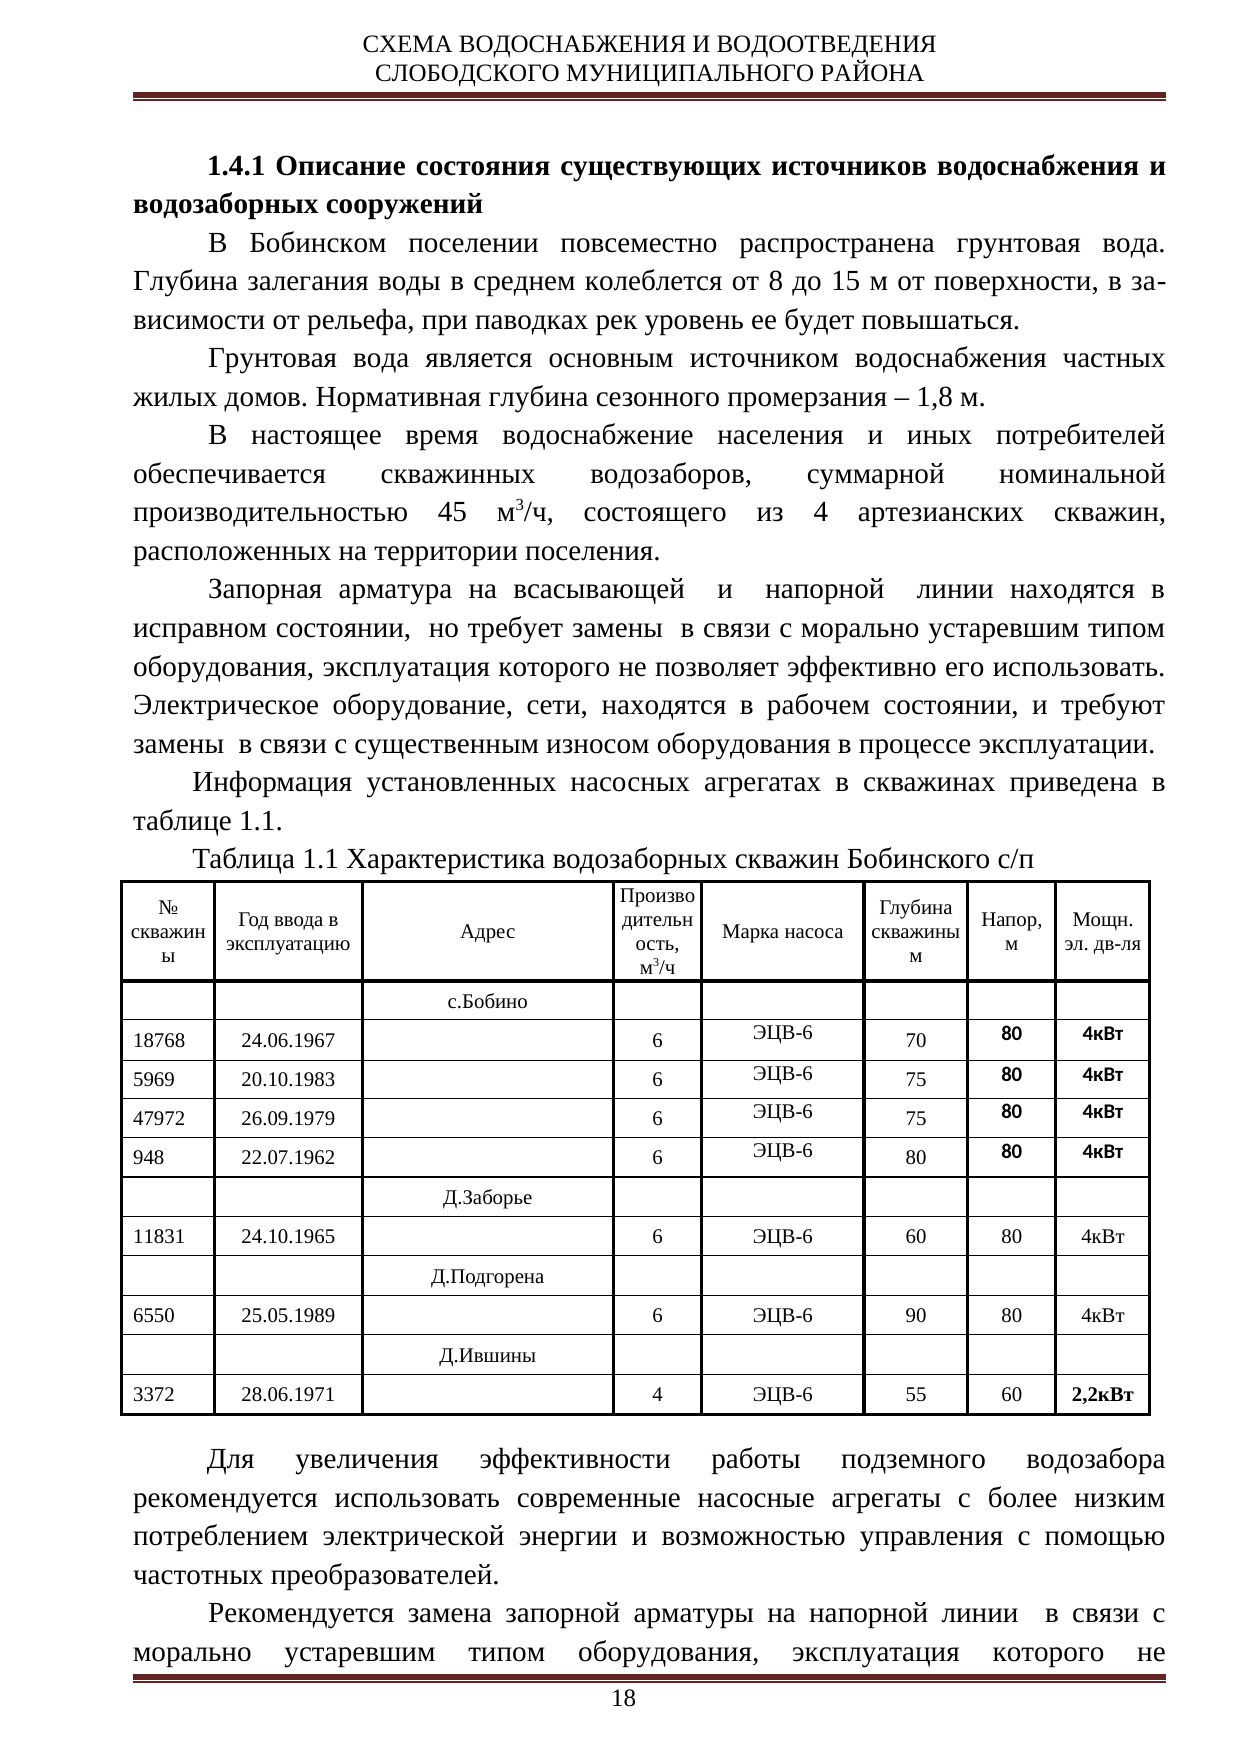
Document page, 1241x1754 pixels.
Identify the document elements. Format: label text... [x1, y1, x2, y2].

table_cell 948 [123, 1138, 213, 1176]
table_cell [866, 1256, 966, 1295]
table_cell 60 [969, 1375, 1054, 1413]
table_cell [364, 1099, 612, 1137]
text Запорная арматура на всасывающей и напорной линии находятся в исправном состоянии, но требует замены в связи с морально устаревшим типом оборудования, эксплуатация которого не позволяет эффективно его использовать. Электрическое оборудование, сети, находятся в рабочем состоянии, и требуют замены в связи с существенным износом оборудования в процессе эксплуатации. [133, 572, 1166, 759]
text В Бобинском поселении повсеместно распространена грунтовая вода. Глубина залегания воды в среднем колеблется от 8 до 15 м от поверхности, в зависимости от рельефа, при паводках рек уровень ее будет повышаться. [133, 225, 1166, 335]
table_cell ЭЦВ-6 [703, 1099, 862, 1137]
text В настоящее время водоснабжение населения и иных потребителей обеспечивается скважинных водозаборов, суммарной номинальной производительностью 45 м3/ч, состоящего из 4 артезианских скважин, расположенных на территории поселения. [133, 417, 1166, 567]
text Информация установленных насосных агрегатах в скважинах приведена в таблице 1.1. [133, 764, 1166, 836]
table_cell 5969 [123, 1061, 213, 1097]
table_header Год ввода в эксплуатацию [216, 883, 361, 979]
text Таблица 1.1 Характеристика водозаборных скважин Бобинского с/п [133, 841, 1166, 875]
table_cell 22.07.1962 [216, 1138, 361, 1176]
table_cell [969, 1178, 1054, 1216]
table_cell 4кВт [1057, 1138, 1148, 1176]
table_cell ЭЦВ-6 [703, 1375, 862, 1413]
table_cell 4кВт [1057, 1296, 1148, 1334]
table_cell [216, 1178, 361, 1216]
table_cell 6 [615, 1061, 700, 1097]
table_cell [364, 1217, 612, 1255]
table_cell [703, 1256, 862, 1295]
table_cell [703, 1335, 862, 1374]
table_cell Д.Заборье [364, 1178, 612, 1216]
table_header Глубина скважины м [866, 883, 966, 979]
table_cell 26.09.1979 [216, 1099, 361, 1137]
table_cell 18768 [123, 1020, 213, 1060]
table_cell 75 [866, 1061, 966, 1097]
table_cell ЭЦВ-6 [703, 1020, 862, 1060]
table_cell [123, 983, 213, 1019]
table_cell [123, 1256, 213, 1295]
table_cell [703, 983, 862, 1019]
table_cell 6 [615, 1099, 700, 1137]
table_cell 60 [866, 1217, 966, 1255]
table_cell [1057, 1178, 1148, 1216]
table_cell 28.06.1971 [216, 1375, 361, 1413]
table_cell 4кВт [1057, 1061, 1148, 1097]
table_cell [216, 1256, 361, 1295]
table_cell 6 [615, 1020, 700, 1060]
table_cell [866, 1335, 966, 1374]
table_cell 6 [615, 1296, 700, 1334]
table_cell Д.Ившины [364, 1335, 612, 1374]
table_header Адрес [364, 883, 612, 979]
table_cell 80 [866, 1138, 966, 1176]
table_cell [364, 1375, 612, 1413]
table_cell [866, 983, 966, 1019]
text Для увеличения эффективности работы подземного водозабора рекомендуется использовать современные насосные агрегаты с более низким потреблением электрической энергии и возможностью управления с помощью частотных преобразователей. [133, 1441, 1166, 1591]
table_cell 47972 [123, 1099, 213, 1137]
table_cell 3372 [123, 1375, 213, 1413]
table_cell [364, 1138, 612, 1176]
table_cell [1057, 1335, 1148, 1374]
table_cell [216, 983, 361, 1019]
table_cell [615, 1256, 700, 1295]
table_cell 70 [866, 1020, 966, 1060]
table_cell [216, 1335, 361, 1374]
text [133, 1596, 1166, 1668]
table_cell [123, 1335, 213, 1374]
table_cell 2,2кВт [1057, 1375, 1148, 1413]
table_cell [364, 1061, 612, 1097]
table_cell [615, 1335, 700, 1374]
table_cell [364, 1020, 612, 1060]
table_cell 90 [866, 1296, 966, 1334]
table_cell 4 [615, 1375, 700, 1413]
table_cell 6 [615, 1138, 700, 1176]
table_cell ЭЦВ-6 [703, 1296, 862, 1334]
table_cell 80 [969, 1020, 1054, 1060]
table_cell [969, 1256, 1054, 1295]
text Грунтовая вода является основным источником водоснабжения частных жилых домов. Нормативная глубина сезонного промерзания – 1,8 м. [133, 340, 1166, 412]
table_cell [123, 1178, 213, 1216]
table_cell ЭЦВ-6 [703, 1138, 862, 1176]
table_cell 4кВт [1057, 1099, 1148, 1137]
table_cell [364, 1296, 612, 1334]
table_cell 4кВт [1057, 1217, 1148, 1255]
table_cell 24.10.1965 [216, 1217, 361, 1255]
table_cell ЭЦВ-6 [703, 1217, 862, 1255]
table_cell [1057, 1256, 1148, 1295]
table_cell 80 [969, 1061, 1054, 1097]
table_header Марка насоса [703, 883, 862, 979]
table_cell с.Бобино [364, 983, 612, 1019]
table_cell 24.06.1967 [216, 1020, 361, 1060]
table_cell [703, 1178, 862, 1216]
table_cell 80 [969, 1217, 1054, 1255]
table_cell 75 [866, 1099, 966, 1137]
table_cell 11831 [123, 1217, 213, 1255]
table_cell 6550 [123, 1296, 213, 1334]
table_cell ЭЦВ-6 [703, 1061, 862, 1097]
table_cell [866, 1178, 966, 1216]
table_cell Д.Подгорена [364, 1256, 612, 1295]
table_cell [1057, 983, 1148, 1019]
table_header № скважины [123, 883, 213, 979]
subtitle 1.4.1 Описание состояния существующих источников водоснабжения и водозаборных сооружений [133, 148, 1166, 220]
table_cell 80 [969, 1099, 1054, 1137]
table_cell 20.10.1983 [216, 1061, 361, 1097]
table_header Производительность, м3/ч [615, 883, 700, 979]
table_cell [615, 1178, 700, 1216]
table_cell 25.05.1989 [216, 1296, 361, 1334]
table_header Напор, м [969, 883, 1054, 979]
table_header Мощн. эл. дв-ля [1057, 883, 1148, 979]
table_cell 55 [866, 1375, 966, 1413]
table_cell 80 [969, 1138, 1054, 1176]
table_cell [969, 1335, 1054, 1374]
table_cell 4кВт [1057, 1020, 1148, 1060]
table_cell 80 [969, 1296, 1054, 1334]
table_cell [615, 983, 700, 1019]
table_cell [969, 983, 1054, 1019]
table_cell 6 [615, 1217, 700, 1255]
